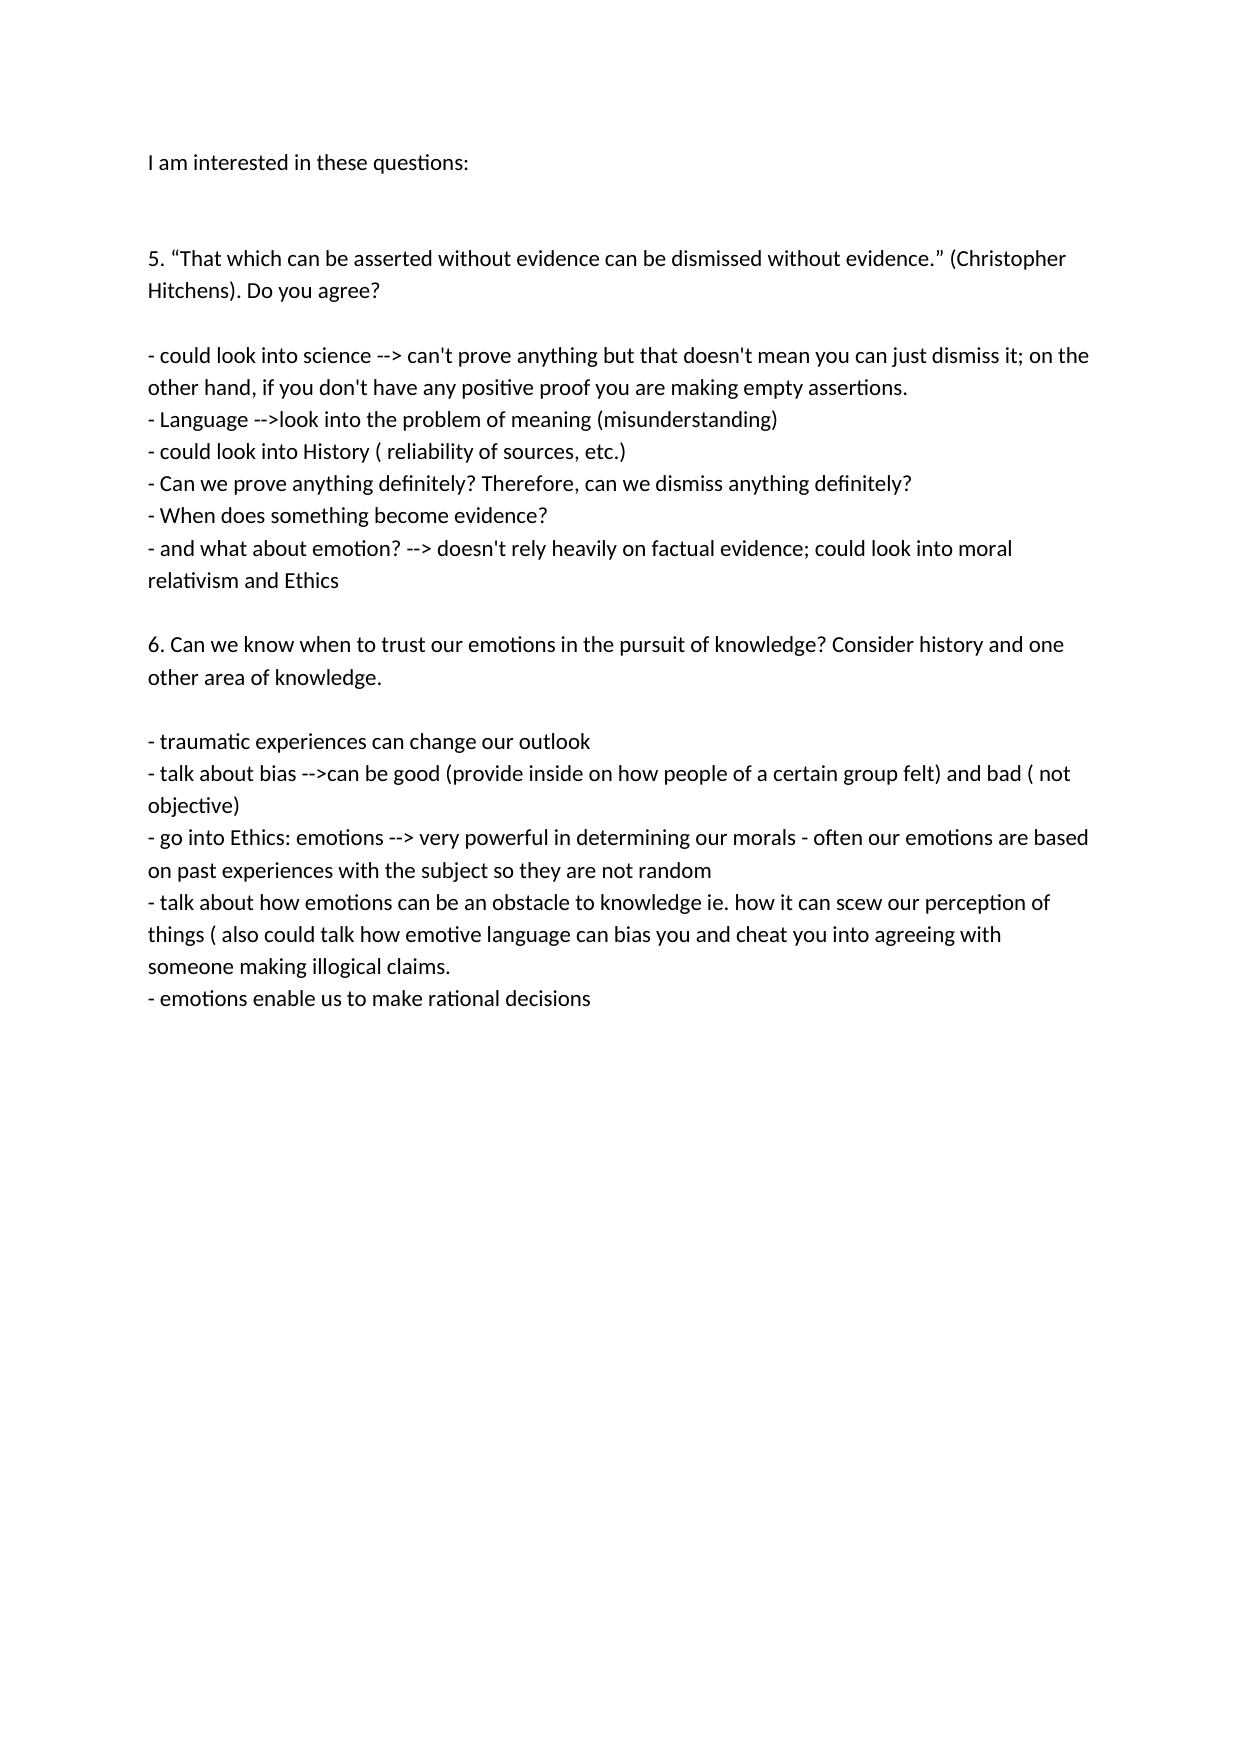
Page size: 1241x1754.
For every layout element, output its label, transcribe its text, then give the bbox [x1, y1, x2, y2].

text I am interested in these questions: 5. “That which can be asserted without evidence can be dismissed without evidence.” (Christopher Hitchens). Do you agree? - could look into science --> can't prove anything but that doesn't mean you can just dismiss it; on the other hand, if you don't have any positive proof you are making empty assertions. - Language -->look into the problem of meaning (misunderstanding) - could look into History ( reliability of sources, etc.) - Can we prove anything definitely? Therefore, can we dismiss anything definitely? - When does something become evidence? - and what about emotion? --> doesn't rely heavily on factual evidence; could look into moral relativism and Ethics 6. Can we know when to trust our emotions in the pursuit of knowledge? Consider history and one other area of knowledge. - traumatic experiences can change our outlook - talk about bias -->can be good (provide inside on how people of a certain group felt) and bad ( not objective) - go into Ethics: emotions --> very powerful in determining our morals - often our emotions are based on past experiences with the subject so they are not random - talk about how emotions can be an obstacle to knowledge ie. how it can scew our perception of things ( also could talk how emotive language can bias you and cheat you into agreeing with someone making illogical claims. - emotions enable us to make rational decisions [148, 148, 1093, 1012]
